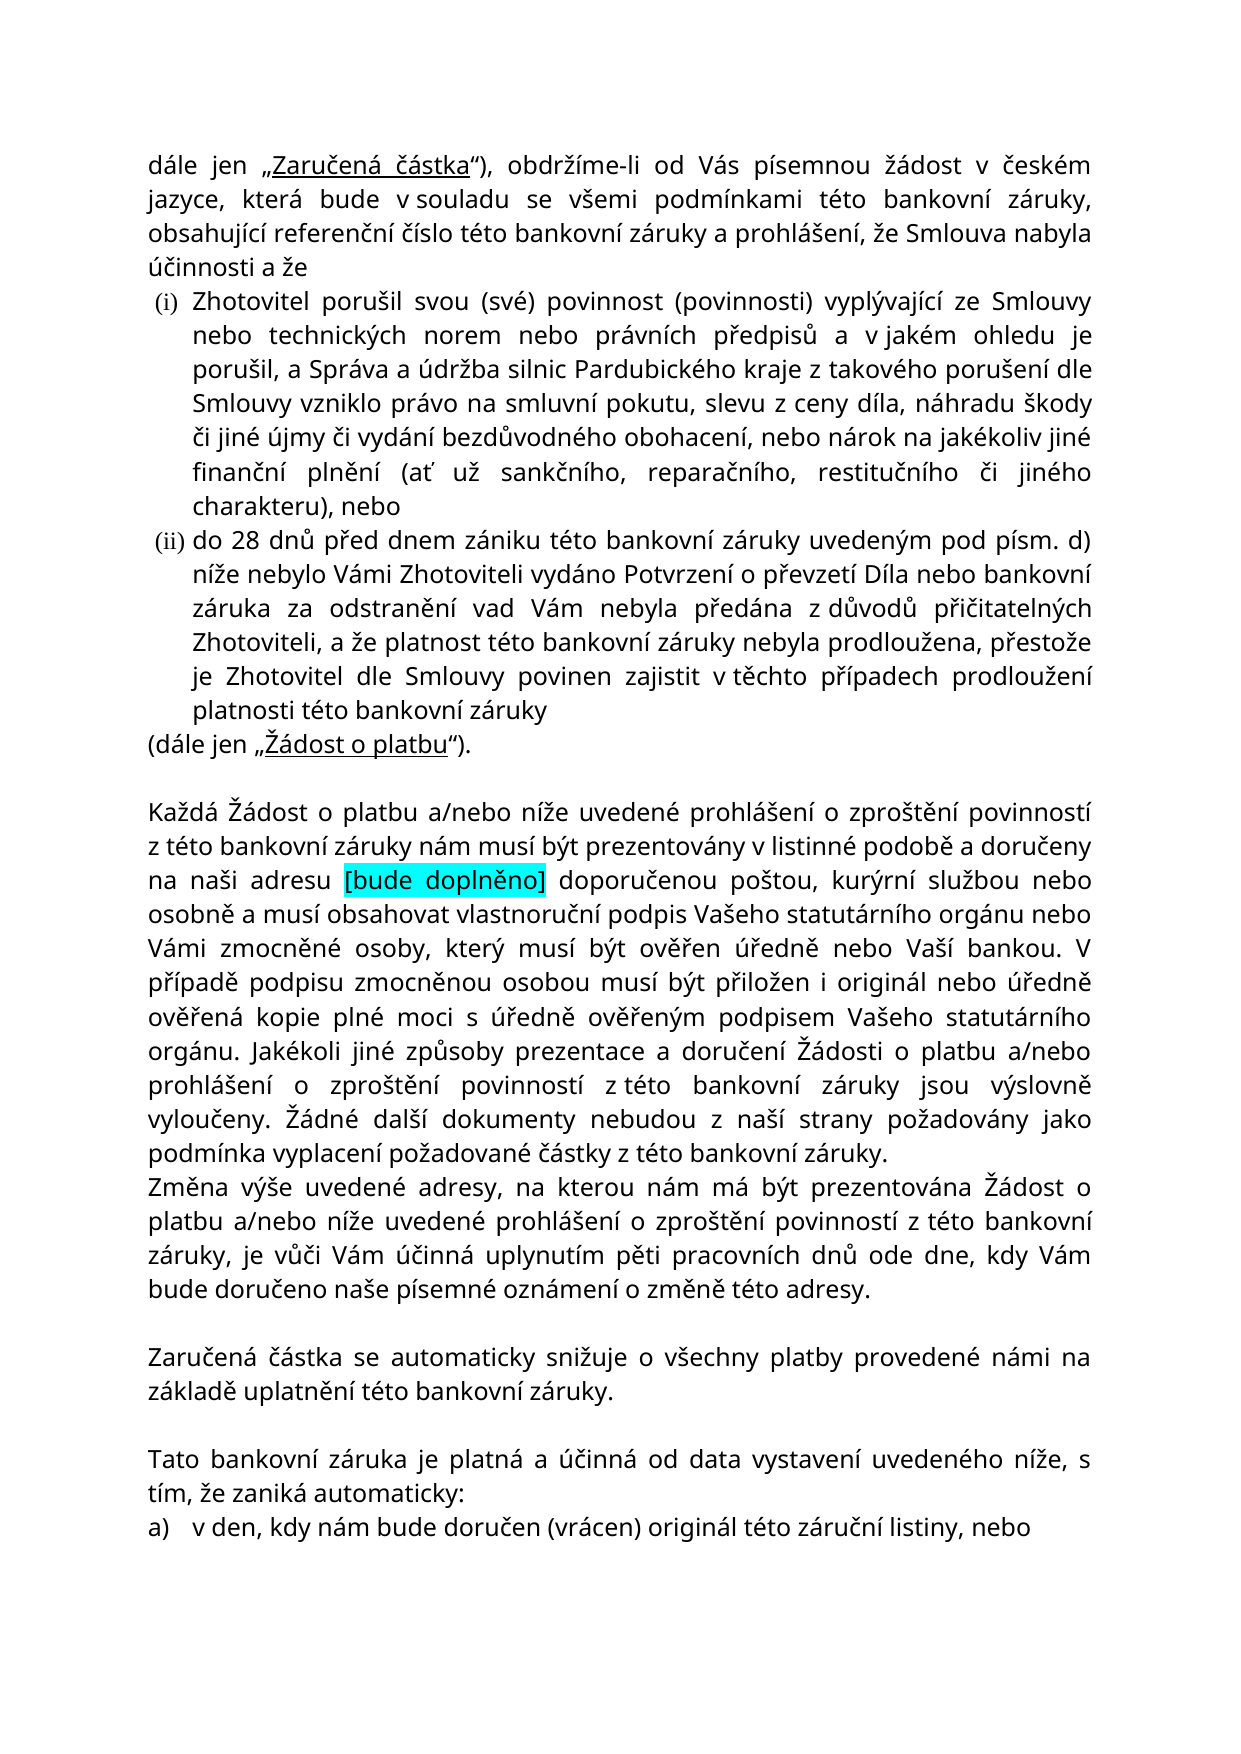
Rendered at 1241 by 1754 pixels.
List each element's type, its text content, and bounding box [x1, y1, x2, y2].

text Každá Žádost o platbu a/nebo níže uvedené prohlášení o zproštění povinností z této bankovní záruky nám musí být prezentovány v listinné podobě a doručeny na naši adresu [bude doplněno] doporučenou poštou, kurýrní službou nebo osobně a musí obsahovat vlastnoruční podpis Vašeho statutárního orgánu nebo Vámi zmocněné osoby, který musí být ověřen úředně nebo Vaší bankou. V případě podpisu zmocněnou osobou musí být přiložen i originál nebo úředně ověřená kopie plné moci s úředně ověřeným podpisem Vašeho statutárního orgánu. Jakékoli jiné způsoby prezentace a doručení Žádosti o platbu a/nebo prohlášení o zproštění povinností z této bankovní záruky jsou výslovně vyloučeny. Žádné další dokumenty nebudou z naší strany požadovány jako podmínka vyplacení požadované částky z této bankovní záruky. [148, 795, 1093, 1169]
text (dále jen „Žádost o platbu“). [148, 727, 1093, 761]
list Zhotovitel porušil svou (své) povinnost (povinnosti) vyplývající ze Smlouvy nebo technických norem nebo právních předpisů a v jakém ohledu je porušil, a Správa a údržba silnic Pardubického kraje z takového porušení dle Smlouvy vzniklo právo na smluvní pokutu, slevu z ceny díla, náhradu škody či jiné újmy či vydání bezdůvodného obohacení, nebo nárok na jakékoliv jiné finanční plnění (ať už sankčního, reparačního, restitučního či jiného charakteru), nebo [154, 284, 1093, 522]
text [148, 148, 1093, 284]
list do 28 dnů před dnem zániku této bankovní záruky uvedeným pod písm. d) níže nebylo Vámi Zhotoviteli vydáno Potvrzení o převzetí Díla nebo bankovní záruka za odstranění vad Vám nebyla předána z důvodů přičitatelných Zhotoviteli, a že platnost této bankovní záruky nebyla prodloužena, přestože je Zhotovitel dle Smlouvy povinen zajistit v těchto případech prodloužení platnosti této bankovní záruky [154, 522, 1093, 727]
text Změna výše uvedené adresy, na kterou nám má být prezentována Žádost o platbu a/nebo níže uvedené prohlášení o zproštění povinností z této bankovní záruky, je vůči Vám účinná uplynutím pěti pracovních dnů ode dne, kdy Vám bude doručeno naše písemné oznámení o změně této adresy. [148, 1169, 1093, 1306]
list v den, kdy nám bude doručen (vrácen) originál této záruční listiny, nebo [148, 1510, 1093, 1544]
text Zaručená částka se automaticky snižuje o všechny platby provedené námi na základě uplatnění této bankovní záruky. [148, 1340, 1093, 1408]
text Tato bankovní záruka je platná a účinná od data vystavení uvedeného níže, s tím, že zaniká automaticky: [148, 1442, 1093, 1510]
